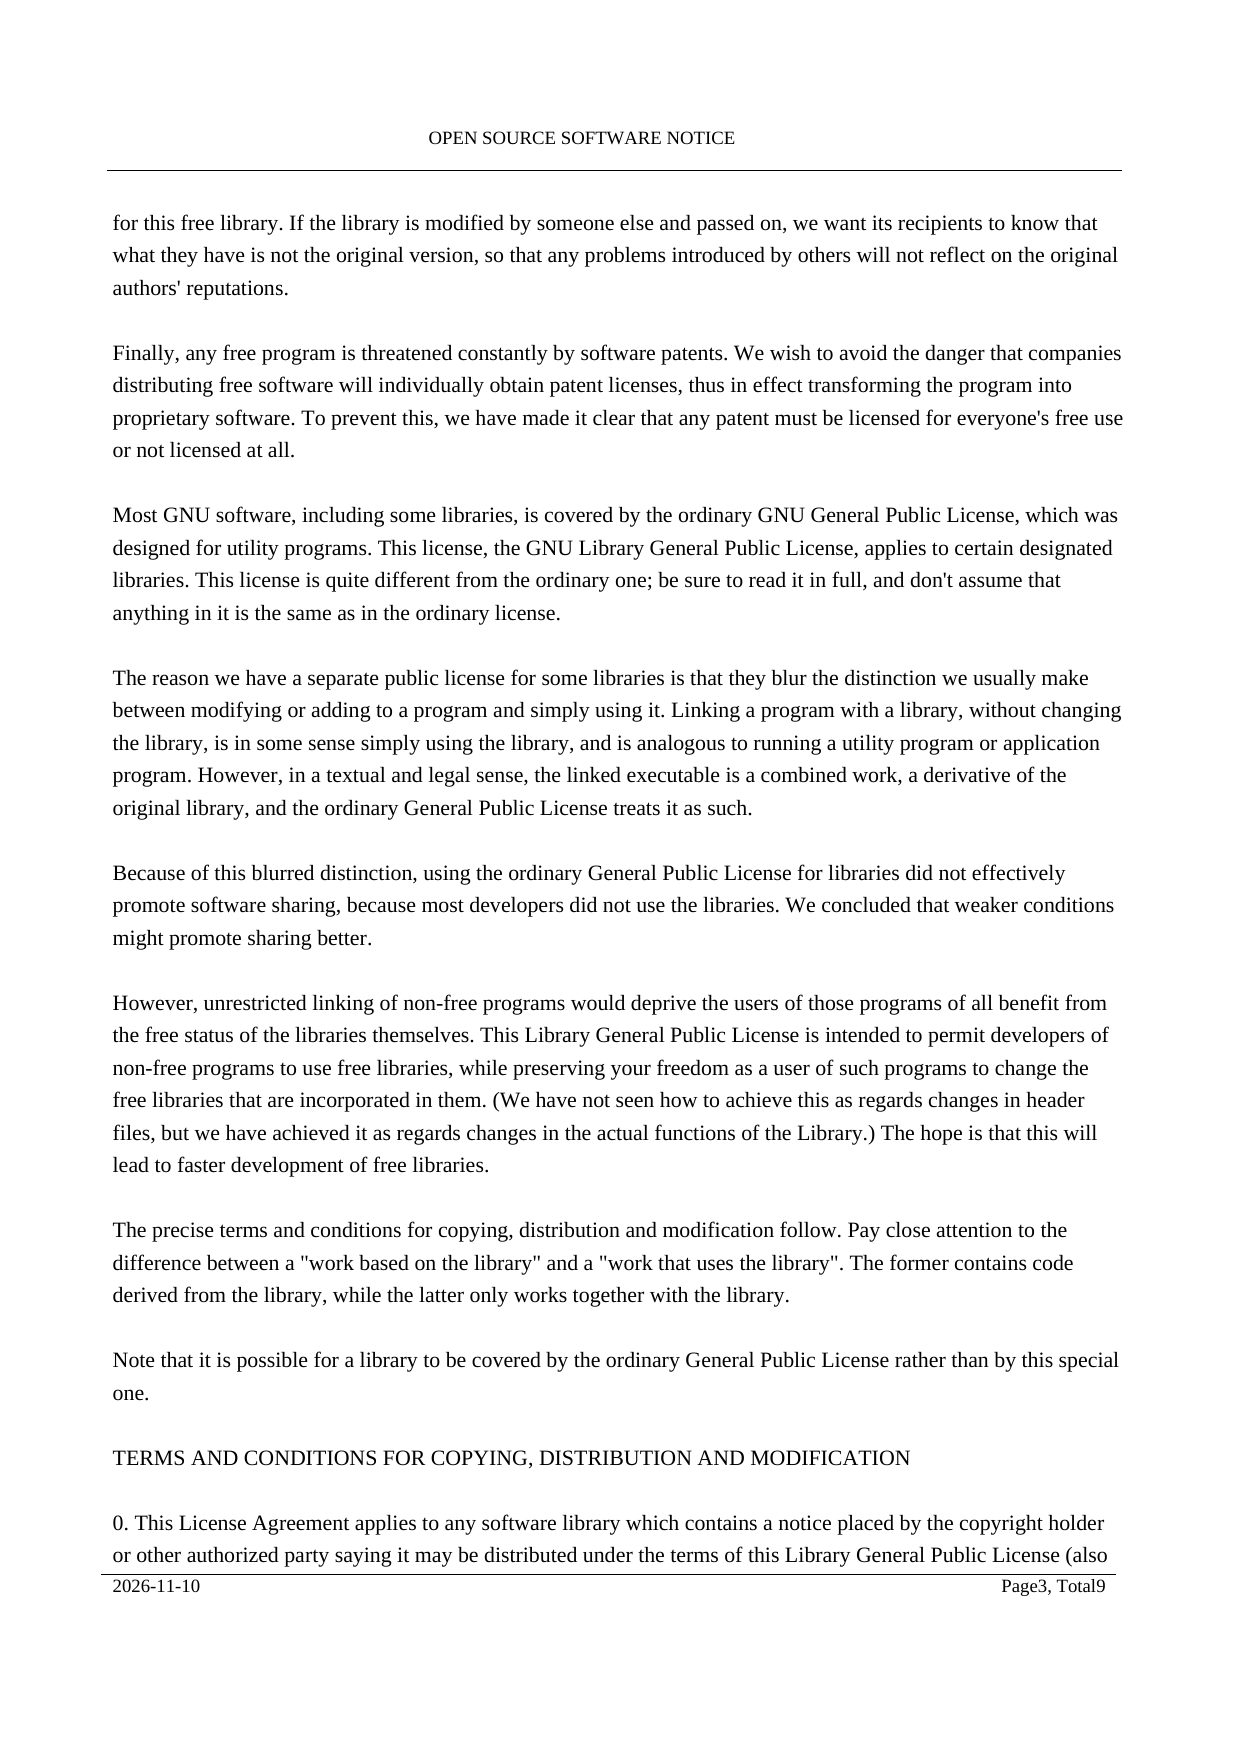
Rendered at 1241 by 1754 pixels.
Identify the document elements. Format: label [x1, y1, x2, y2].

text [112, 206, 1128, 1571]
